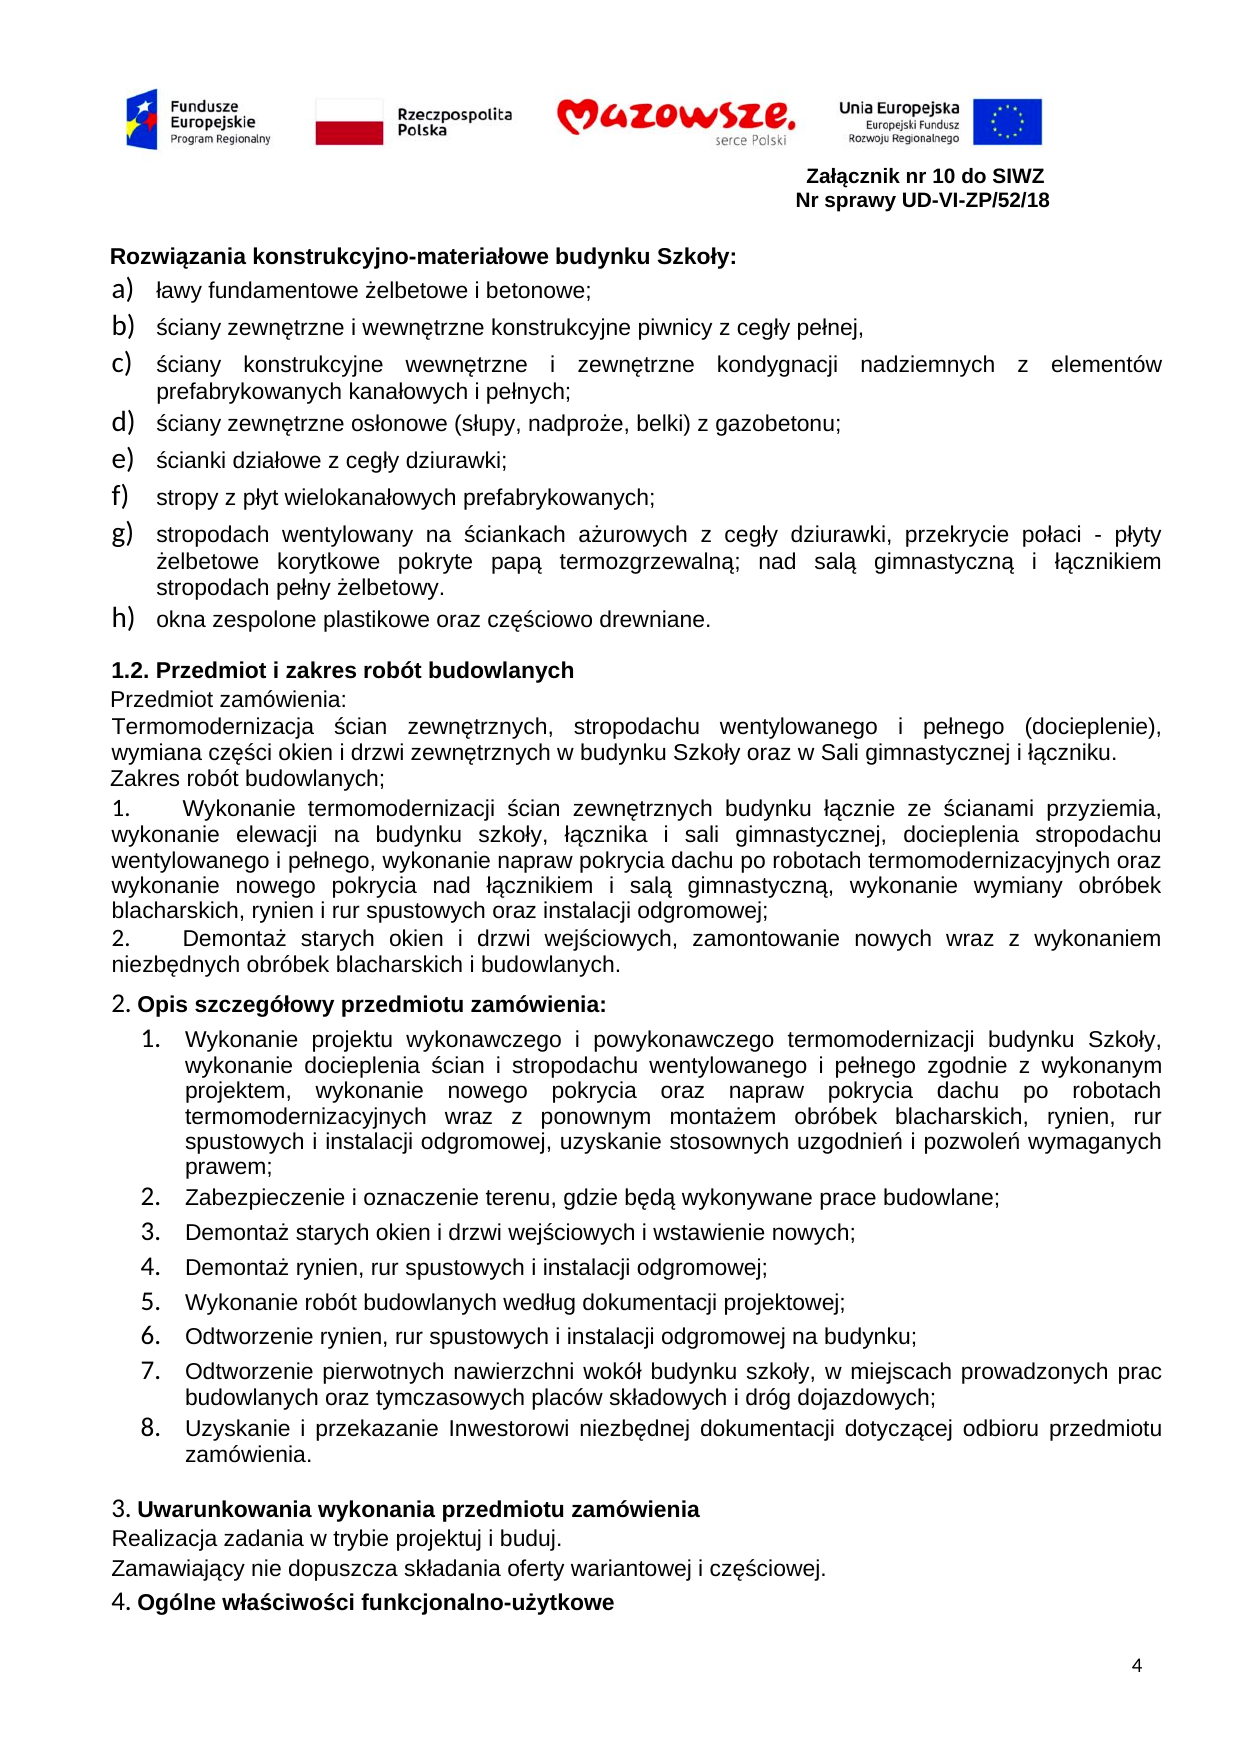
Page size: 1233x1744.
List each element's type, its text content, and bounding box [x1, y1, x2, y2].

list okna zespolone plastikowe oraz częściowo drewniane. [111, 600, 1162, 634]
list Demontaż starych okien i drzwi wejściowych i wstawienie nowych; [140, 1216, 1162, 1247]
list Demontaż starych okien i drzwi wejściowych, zamontowanie nowych wraz z wykonaniem niezbędnych obróbek blacharskich i budowlanych. [111, 923, 1162, 978]
list ściany konstrukcyjne wewnętrzne i zewnętrzne kondygnacji nadziemnych z elementów prefabrykowanych kanałowych i pełnych; [111, 345, 1162, 404]
text Realizacja zadania w trybie projektuj i buduj. [111, 1527, 1162, 1552]
text Przedmiot zamówienia: [110, 686, 908, 712]
list stropodach wentylowany na ściankach ażurowych z cegły dziurawki, przekrycie połaci - płyty żelbetowe korytkowe pokryte papą termozgrzewalną; nad salą gimnastyczną i łącznikiem stropodach pełny żelbetowy. [111, 516, 1162, 600]
list ściany zewnętrzne i wewnętrzne konstrukcyjne piwnicy z cegły pełnej, [111, 308, 1162, 342]
text Zamawiający nie dopuszcza składania oferty wariantowej i częściowej. [111, 1555, 1163, 1582]
list Odtworzenie pierwotnych nawierzchni wokół budynku szkoły, w miejscach prowadzonych prac budowlanych oraz tymczasowych placów składowych i dróg dojazdowych; [140, 1354, 1162, 1411]
list ściany zewnętrzne osłonowe (słupy, nadproże, belki) z gazobetonu; [111, 404, 1162, 438]
list Wykonanie robót budowlanych według dokumentacji projektowej; [140, 1285, 1162, 1316]
list ścianki działowe z cegły dziurawki; [111, 442, 1162, 475]
list Odtworzenie rynien, rur spustowych i instalacji odgromowej na budynku; [140, 1319, 1162, 1351]
text Zakres robót budowlanych; [110, 765, 908, 792]
text Termomodernizacja ścian zewnętrznych, stropodachu wentylowanego i pełnego (docieplenie), wymiana części okien i drzwi zewnętrznych w budynku Szkoły oraz w Sali gimnastycznej i łączniku. [111, 715, 1162, 765]
list Uzyskanie i przekazanie Inwestorowi niezbędnej dokumentacji dotyczącej odbioru przedmiotu zamówienia. [140, 1411, 1162, 1468]
list Demontaż rynien, rur spustowych i instalacji odgromowej; [140, 1250, 1162, 1282]
list Uwarunkowania wykonania przedmiotu zamówienia [111, 1491, 1163, 1524]
list Wykonanie projektu wykonawczego i powykonawczego termomodernizacji budynku Szkoły, wykonanie docieplenia ścian i stropodachu wentylowanego i pełnego zgodnie z wykonanym projektem, wykonanie nowego pokrycia oraz napraw pokrycia dachu po robotach termomodernizacyjnych wraz z ponownym montażem obróbek blacharskich, rynien, rur spustowych i instalacji odgromowej, uzyskanie stosownych uzgodnień i pozwoleń wymaganych prawem; [140, 1022, 1162, 1179]
list Opis szczegółowy przedmiotu zamówienia: [111, 986, 1163, 1019]
picture [111, 73, 1057, 165]
text Rozwiązania konstrukcyjno-materiałowe budynku Szkoły: [109, 243, 1165, 269]
list ławy fundamentowe żelbetowe i betonowe; [111, 271, 1162, 305]
list Zabezpieczenie i oznaczenie terenu, gdzie będą wykonywane prace budowlane; [140, 1179, 1162, 1213]
list Ogólne właściwości funkcjonalno-użytkowe [111, 1584, 1163, 1617]
list Wykonanie termomodernizacji ścian zewnętrznych budynku łącznie ze ścianami przyziemia, wykonanie elewacji na budynku szkoły, łącznika i sali gimnastycznej, docieplenia stropodachu wentylowanego i pełnego, wykonanie napraw pokrycia dachu po robotach termomodernizacyjnych oraz wykonanie nowego pokrycia nad łącznikiem i salą gimnastyczną, wykonanie wymiany obróbek blacharskich, rynien i rur spustowych oraz instalacji odgromowej; [111, 794, 1162, 923]
list stropy z płyt wielokanałowych prefabrykowanych; [111, 479, 1162, 512]
text 1.2. Przedmiot i zakres robót budowlanych [111, 657, 1163, 684]
